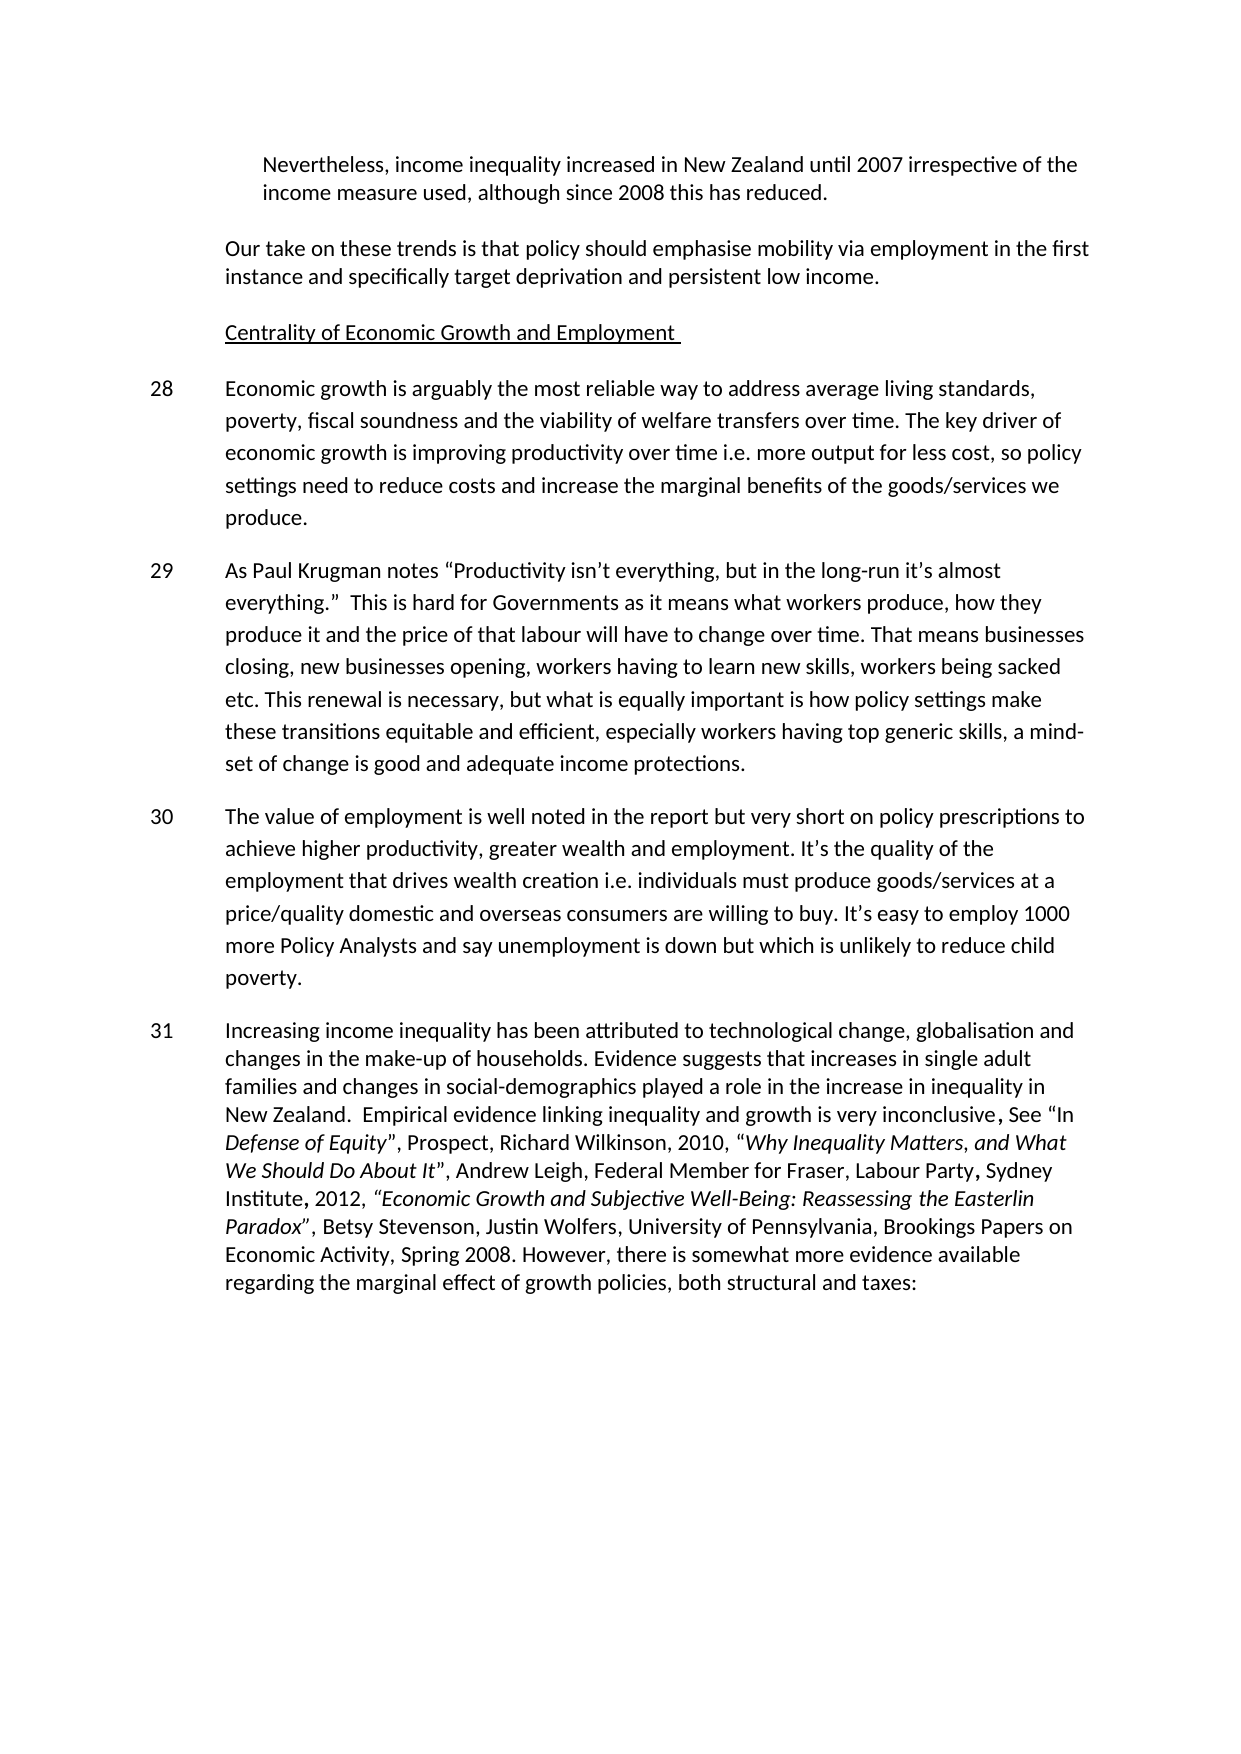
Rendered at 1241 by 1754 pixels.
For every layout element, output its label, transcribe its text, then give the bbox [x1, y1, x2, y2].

text 31 Increasing income inequality has been attributed to technological change, globalisation and changes in the make-up of households. Evidence suggests that increases in single adult families and changes in social-demographics played a role in the increase in inequality in New Zealand. Empirical evidence linking inequality and growth is very inconclusive, See “In Defense of Equity”, Prospect, Richard Wilkinson, 2010, “Why Inequality Matters, and What We Should Do About It”, Andrew Leigh, Federal Member for Fraser, Labour Party, Sydney Institute, 2012, “Economic Growth and Subjective Well-Being: Reassessing the Easterlin Paradox”, Betsy Stevenson, Justin Wolfers, University of Pennsylvania, Brookings Papers on Economic Activity, Spring 2008. However, there is somewhat more evidence available regarding the marginal effect of growth policies, both structural and taxes: [150, 1016, 1090, 1296]
text Our take on these trends is that policy should emphasise mobility via employment in the first instance and specifically target deprivation and persistent low income. [225, 234, 1090, 290]
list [225, 150, 1090, 206]
text Centrality of Economic Growth and Employment [225, 318, 1090, 346]
text 28 Economic growth is arguably the most reliable way to address average living standards, poverty, fiscal soundness and the viability of welfare transfers over time. The key driver of economic growth is improving productivity over time i.e. more output for less cost, so policy settings need to reduce costs and increase the marginal benefits of the goods/services we produce. [150, 374, 1090, 531]
text 29 As Paul Krugman notes “Productivity isn’t everything, but in the long-run it’s almost everything.” This is hard for Governments as it means what workers produce, how they produce it and the price of that labour will have to change over time. That means businesses closing, new businesses opening, workers having to learn new skills, workers being sacked etc. This renewal is necessary, but what is equally important is how policy settings make these transitions equitable and efficient, especially workers having top generic skills, a mind-set of change is good and adequate income protections. [150, 556, 1090, 777]
text 30 The value of employment is well noted in the report but very short on policy prescriptions to achieve higher productivity, greater wealth and employment. It’s the quality of the employment that drives wealth creation i.e. individuals must produce goods/services at a price/quality domestic and overseas consumers are willing to buy. It’s easy to employ 1000 more Policy Analysts and say unemployment is down but which is unlikely to reduce child poverty. [150, 802, 1090, 991]
